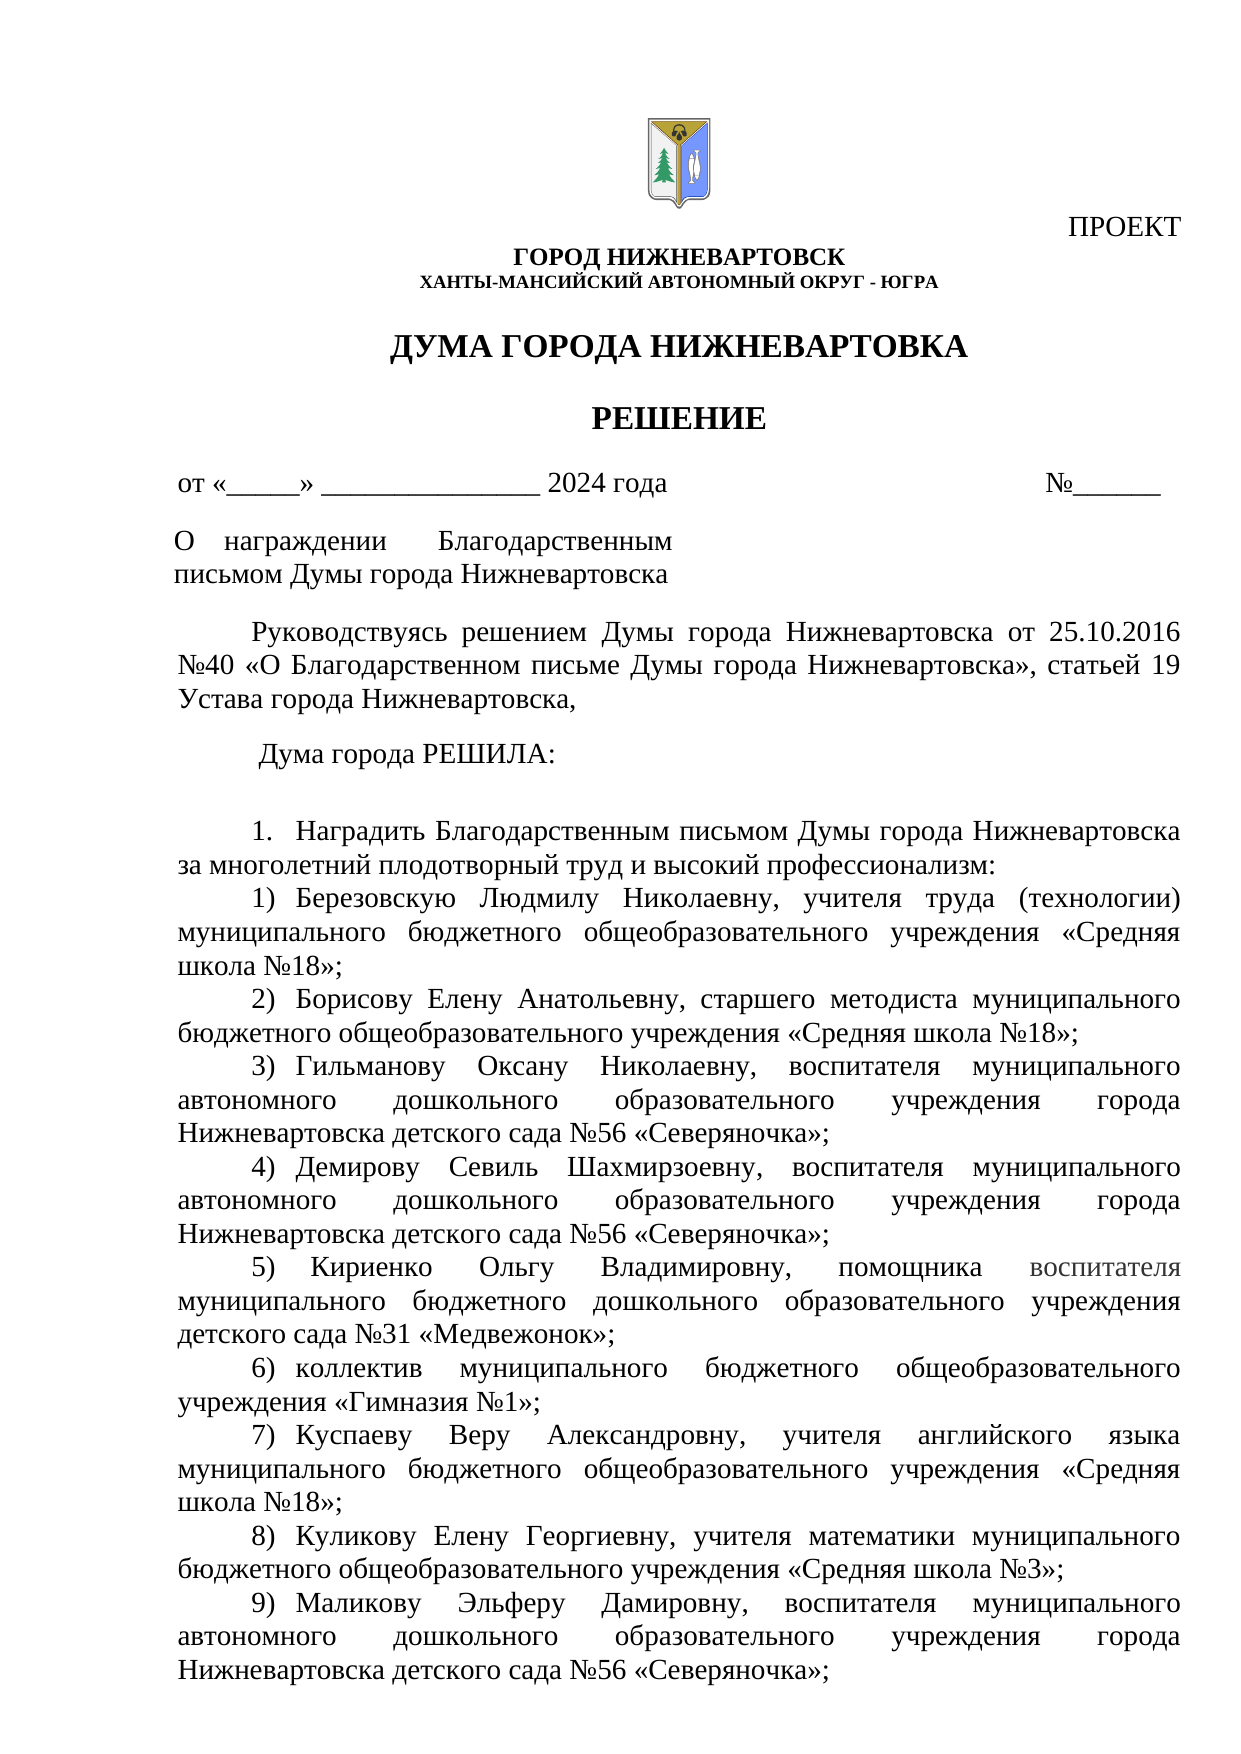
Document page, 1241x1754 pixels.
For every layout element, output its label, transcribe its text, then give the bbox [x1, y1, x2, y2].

text от «_____» _______________ 2024 года №______ [177, 465, 1181, 499]
text ПРОЕКТ [177, 209, 1181, 242]
text ГОРОД НИЖНЕВАРТОВСК [177, 242, 1181, 271]
list Березовскую Людмилу Николаевну, учителя труда (технологии) муниципального бюджетного общеобразовательного учреждения «Средняя школа №18»; [177, 881, 1181, 981]
text РЕШЕНИЕ [177, 398, 1181, 436]
list Кириенко Ольгу Владимировну, помощника воспитателя муниципального бюджетного дошкольного образовательного учреждения детского сада №31 «Медвежонок»; [177, 1249, 1181, 1350]
list Демирову Севиль Шахмирзоевну, воспитателя муниципального автономного дошкольного образовательного учреждения города Нижневартовска детского сада №56 «Северяночка»; [177, 1149, 1181, 1249]
text Руководствуясь решением Думы города Нижневартовска от 25.10.2016 №40 «О Благодарственном письме Думы города Нижневартовска», статьей 19 Устава города Нижневартовска, [177, 614, 1181, 714]
list коллектив муниципального бюджетного общеобразовательного учреждения «Гимназия №1»; [177, 1350, 1181, 1417]
list Наградить Благодарственным письмом Думы города Нижневартовска за многолетний плодотворный труд и высокий профессионализм: [177, 813, 1181, 881]
list Гильманову Оксану Николаевну, воспитателя муниципального автономного дошкольного образовательного учреждения города Нижневартовска детского сада №56 «Северяночка»; [177, 1048, 1181, 1149]
text ХАНТЫ-МАНСИЙСКИЙ АВТОНОМНЫЙ ОКРУГ - ЮГРА [177, 271, 1181, 293]
text ДУМА ГОРОДА НИЖНЕВАРТОВКА [177, 326, 1181, 364]
text Дума города РЕШИЛА: [177, 736, 1181, 770]
table_header О награждении Благодарственным письмом Думы города Нижневартовска [163, 523, 706, 590]
list Куликову Елену Георгиевну, учителя математики муниципального бюджетного общеобразовательного учреждения «Средняя школа №3»; [177, 1518, 1181, 1585]
list Борисову Елену Анатольевну, старшего методиста муниципального бюджетного общеобразовательного учреждения «Средняя школа №18»; [177, 981, 1181, 1048]
list Маликову Эльферу Дамировну, воспитателя муниципального автономного дошкольного образовательного учреждения города Нижневартовска детского сада №56 «Северяночка»; [177, 1585, 1181, 1686]
list Куспаеву Веру Александровну, учителя английского языка муниципального бюджетного общеобразовательного учреждения «Средняя школа №18»; [177, 1417, 1181, 1518]
